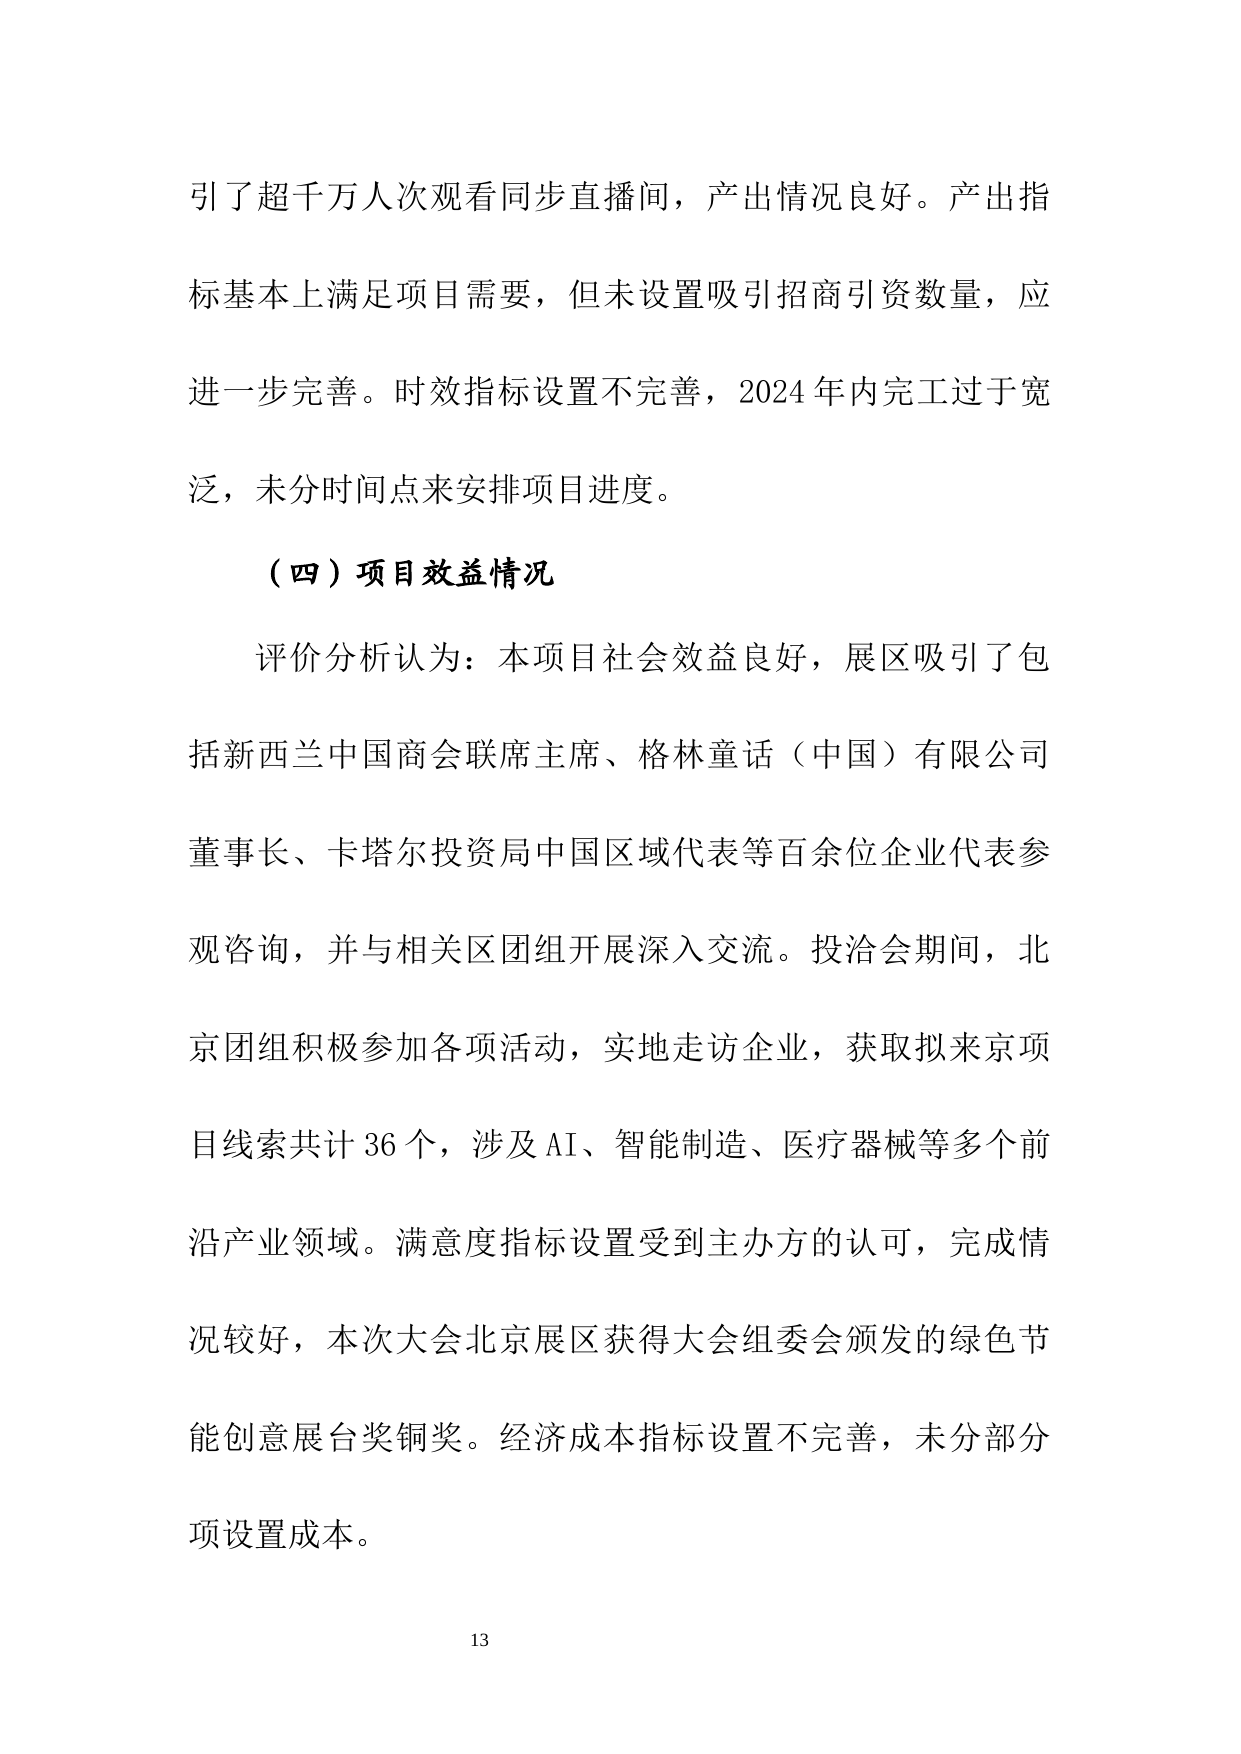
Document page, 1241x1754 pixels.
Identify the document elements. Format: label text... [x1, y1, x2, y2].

text 评价分析认为：本项目社会效益良好，展区吸引了包括新西兰中国商会联席主席、格林童话（中国）有限公司董事长、卡塔尔投资局中国区域代表等百余位企业代表参观咨询，并与相关区团组开展深入交流。投洽会期间，北京团组积极参加各项活动，实地走访企业，获取拟来京项目线索共计36个，涉及AI、智能制造、医疗器械等多个前沿产业领域。满意度指标设置受到主办方的认可，完成情况较好，本次大会北京展区获得大会组委会颁发的绿色节能创意展台奖铜奖。经济成本指标设置不完善，未分部分项设置成本。 [187, 622, 1053, 1565]
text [187, 162, 1053, 519]
subtitle （四）项目效益情况 [187, 538, 1053, 603]
